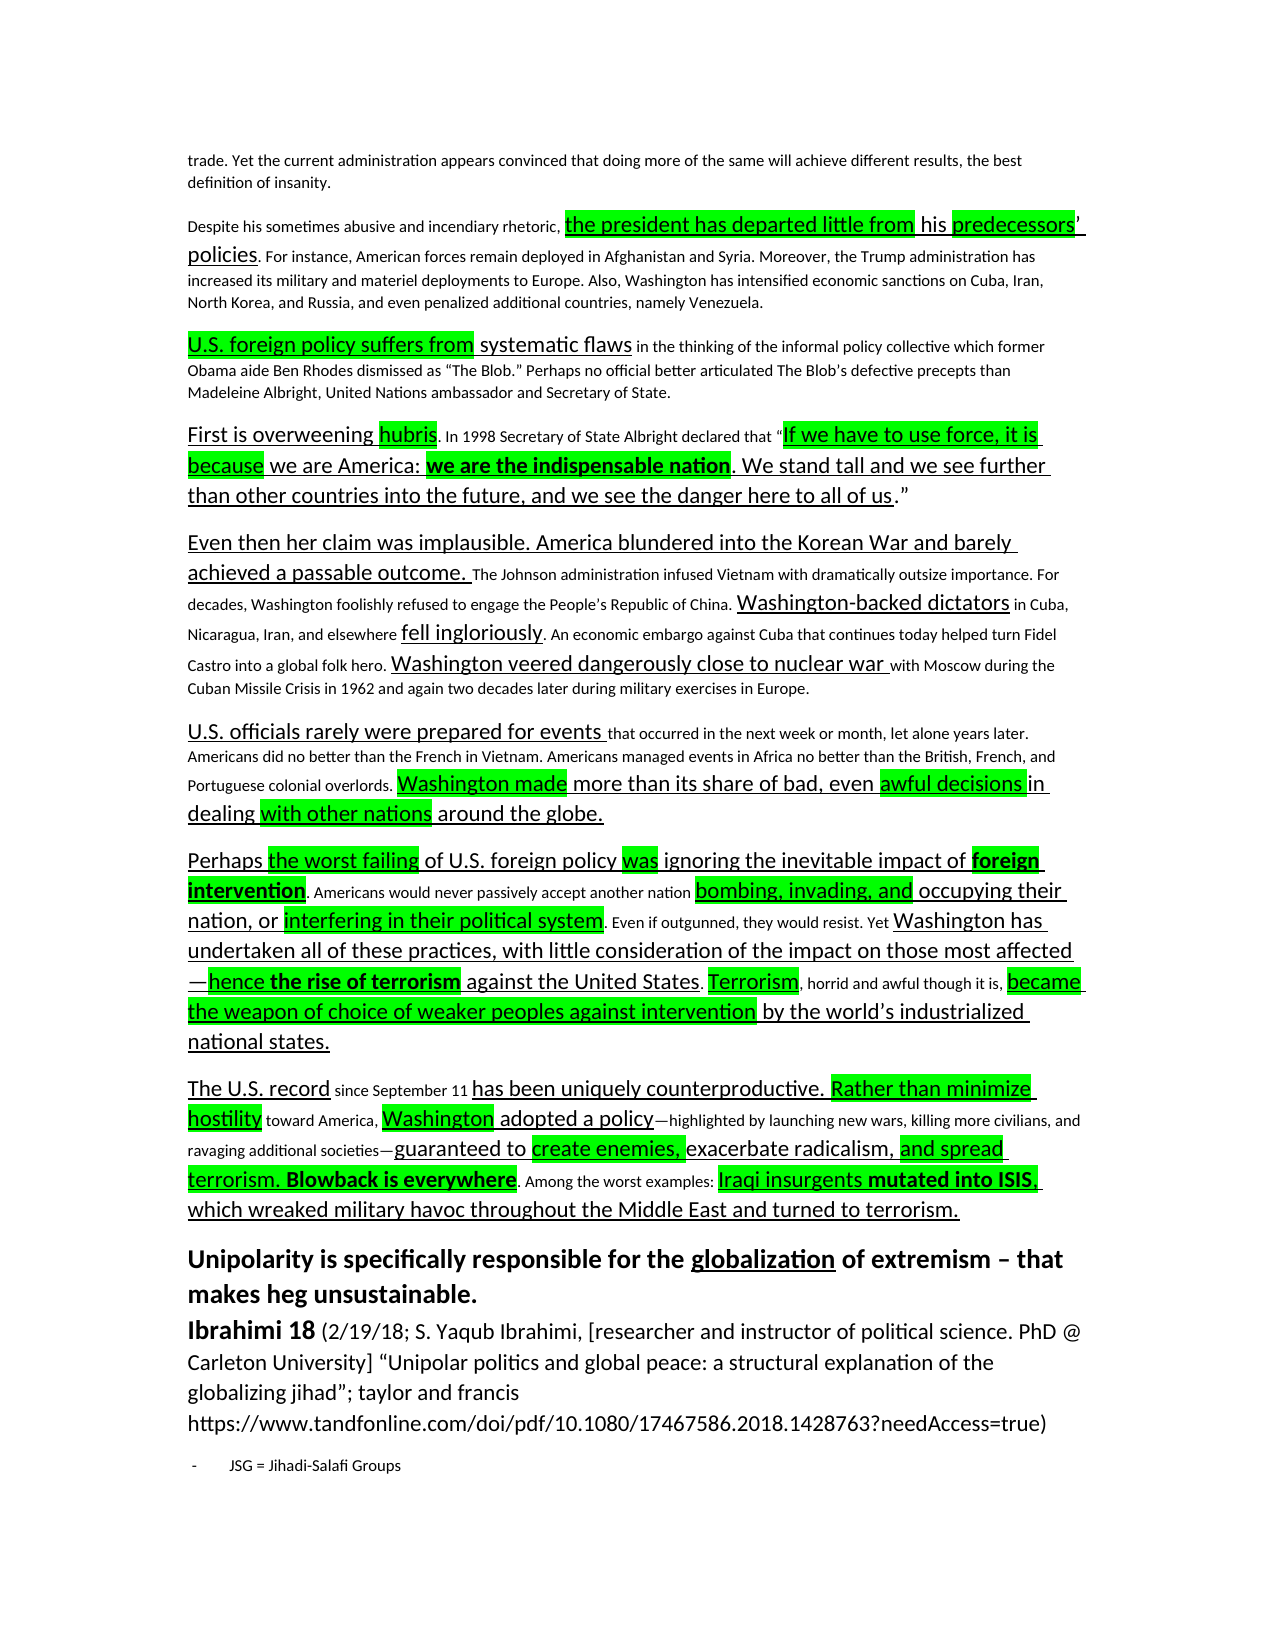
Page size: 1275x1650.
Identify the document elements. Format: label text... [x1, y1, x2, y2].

text U.S. foreign policy suffers from systematic flaws in the thinking of the informal policy collective which former Obama aide Ben Rhodes dismissed as “The Blob.” Perhaps no official better articulated The Blob’s defective precepts than Madeleine Albright, United Nations ambassador and Secretary of State. [187, 331, 1087, 402]
text Even then her claim was implausible. America blundered into the Korean War and barely achieved a passable outcome. The Johnson administration infused Vietnam with dramatically outsize importance. For decades, Washington foolishly refused to engage the People’s Republic of China. Washington-backed dictators in Cuba, Nicaragua, Iran, and elsewhere fell ingloriously. An economic embargo against Cuba that continues today helped turn Fidel Castro into a global folk hero. Washington veered dangerously close to nuclear war with Moscow during the Cuban Missile Crisis in 1962 and again two decades later during military exercises in Europe. [187, 528, 1087, 699]
text Despite his sometimes abusive and incendiary rhetoric, the president has departed little from his predecessors’ policies. For instance, American forces remain deployed in Afghanistan and Syria. Moreover, the Trump administration has increased its military and materiel deployments to Europe. Also, Washington has intensified economic sanctions on Cuba, Iran, North Korea, and Russia, and even penalized additional countries, namely Venezuela. [187, 210, 1087, 312]
list JSG = Jihadi-Salafi Groups [192, 1456, 1087, 1476]
text Perhaps the worst failing of U.S. foreign policy was ignoring the inevitable impact of foreign intervention. Americans would never passively accept another nation bombing, invading, and occupying their nation, or interfering in their political system. Even if outgunned, they would resist. Yet Washington has undertaken all of these practices, with little consideration of the impact on those most affected—hence the rise of terrorism against the United States. Terrorism, horrid and awful though it is, became the weapon of choice of weaker peoples against intervention by the world’s industrialized national states. [187, 846, 1087, 1055]
subtitle Unipolarity is specifically responsible for the globalization of extremism – that makes heg unsustainable. [187, 1242, 1087, 1311]
text Ibrahimi 18 (2/19/18; S. Yaqub Ibrahimi, [researcher and instructor of political science. PhD @ Carleton University] “Unipolar politics and global peace: a structural explanation of the globalizing jihad”; taylor and francis https://www.tandfonline.com/doi/pdf/10.1080/17467586.2018.1428763?needAccess=true) [187, 1313, 1087, 1437]
text U.S. officials rarely were prepared for events that occurred in the next week or month, let alone years later. Americans did no better than the French in Vietnam. Americans managed events in Africa no better than the British, French, and Portuguese colonial overlords. Washington made more than its share of bad, even awful decisions in dealing with other nations around the globe. [187, 717, 1087, 827]
text First is overweening hubris. In 1998 Secretary of State Albright declared that “If we have to use force, it is because we are America: we are the indispensable nation. We stand tall and we see further than other countries into the future, and we see the danger here to all of us.” [187, 421, 1087, 509]
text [187, 150, 1087, 192]
text The U.S. record since September 11 has been uniquely counterproductive. Rather than minimize hostility toward America, Washington adopted a policy—highlighted by launching new wars, killing more civilians, and ravaging additional societies—guaranteed to create enemies, exacerbate radicalism, and spread terrorism. Blowback is everywhere. Among the worst examples: Iraqi insurgents mutated into ISIS, which wreaked military havoc throughout the Middle East and turned to terrorism. [187, 1074, 1087, 1223]
